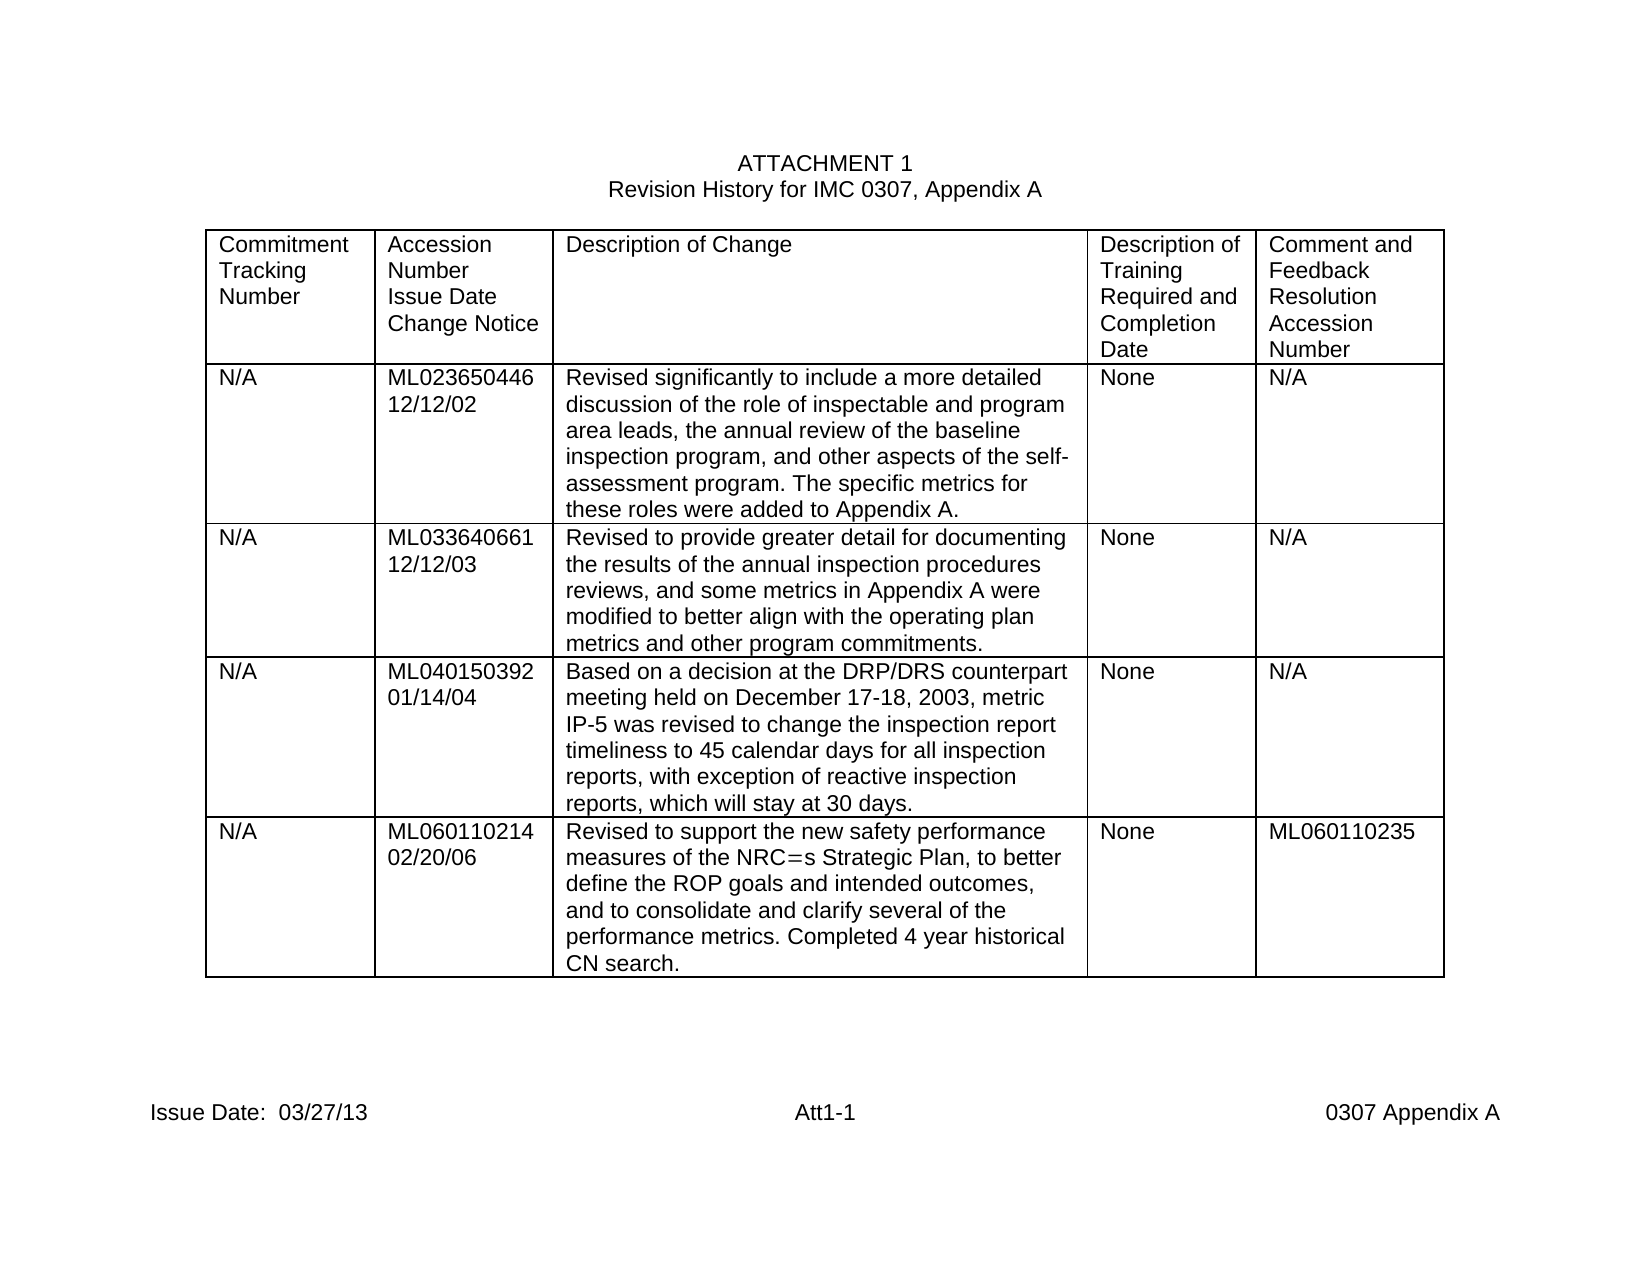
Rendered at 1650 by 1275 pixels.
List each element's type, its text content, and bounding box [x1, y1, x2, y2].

table_header Description of Change [554, 231, 1087, 363]
table_cell ML033640661 12/12/03 [376, 524, 552, 656]
table_cell Revised to support the new safety performance measures of the NRCs Strategic Plan, to better define the ROP goals and intended outcomes, and to consolidate and clarify several of the performance metrics. Completed 4 year historical CN search. [554, 818, 1087, 976]
table_cell N/A [207, 524, 374, 656]
table_cell N/A [207, 365, 374, 522]
table_header Comment and Feedback Resolution Accession Number [1257, 231, 1443, 363]
table_cell Revised significantly to include a more detailed discussion of the role of inspectable and program area leads, the annual review of the baseline inspection program, and other aspects of the self-assessment program. The specific metrics for these roles were added to Appendix A. [554, 365, 1087, 522]
table_header Description of Training Required and Completion Date [1088, 231, 1255, 363]
table_cell N/A [207, 658, 374, 816]
table_header Accession Number Issue Date Change Notice [376, 231, 552, 363]
table_cell Revised to provide greater detail for documenting the results of the annual inspection procedures reviews, and some metrics in Appendix A were modified to better align with the operating plan metrics and other program commitments. [554, 524, 1087, 656]
table_cell ML023650446 12/12/02 [376, 365, 552, 522]
table_cell N/A [1257, 524, 1443, 656]
table_cell N/A [1257, 658, 1443, 816]
table_header Commitment Tracking Number [207, 231, 374, 363]
table_cell None [1088, 658, 1255, 816]
table_cell N/A [1257, 365, 1443, 522]
table_cell ML060110235 [1257, 818, 1443, 976]
text Revision History for IMC 0307, Appendix A [150, 176, 1500, 203]
table_cell None [1088, 818, 1255, 976]
table_cell None [1088, 524, 1255, 656]
table_cell Based on a decision at the DRP/DRS counterpart meeting held on December 17-18, 2003, metric IP-5 was revised to change the inspection report timeliness to 45 calendar days for all inspection reports, with exception of reactive inspection reports, which will stay at 30 days. [554, 658, 1087, 816]
table_cell N/A [207, 818, 374, 976]
table_cell ML060110214 02/20/06 [376, 818, 552, 976]
table_cell ML040150392 01/14/04 [376, 658, 552, 816]
text ATTACHMENT 1 [150, 150, 1500, 176]
table_cell None [1088, 365, 1255, 522]
